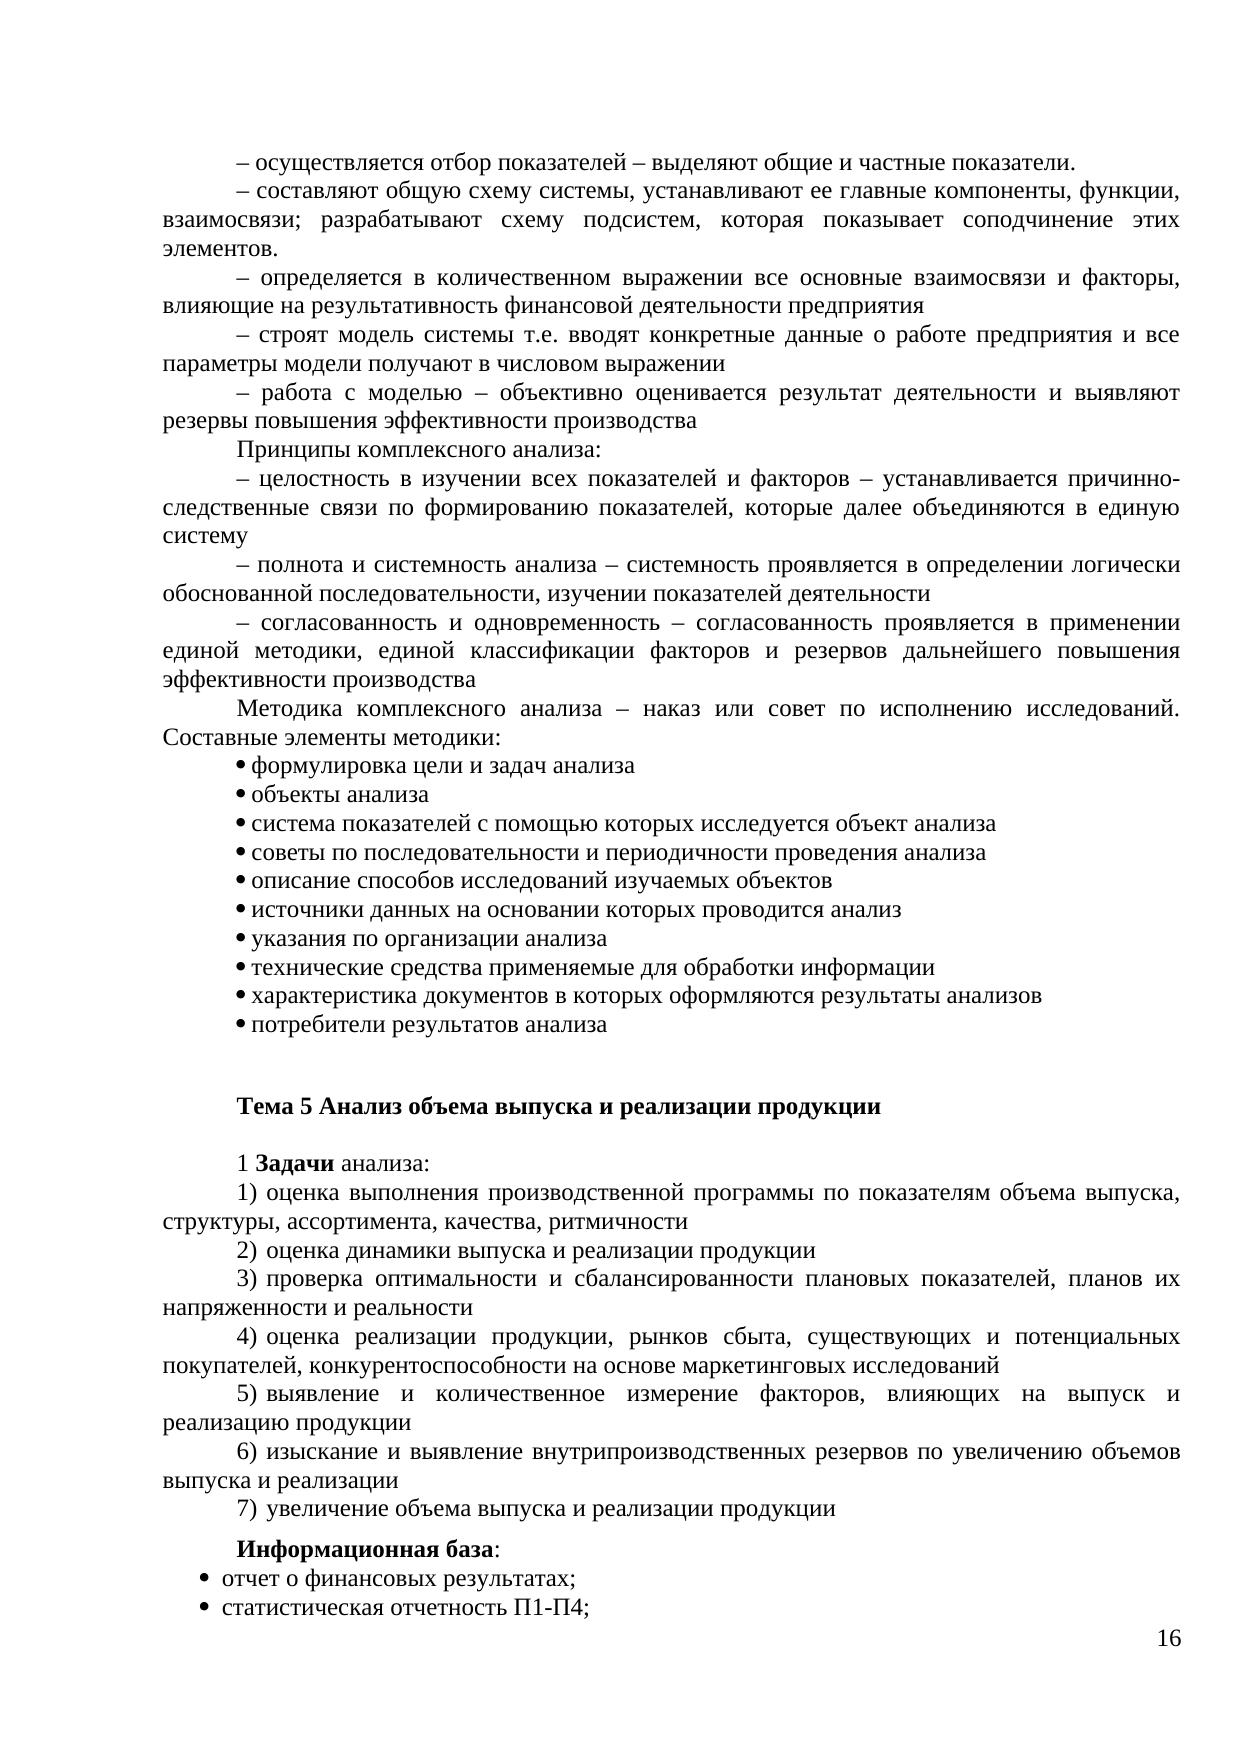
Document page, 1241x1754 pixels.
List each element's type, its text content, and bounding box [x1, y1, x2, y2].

list статистическая отчетность П1-П4; [162, 1592, 1181, 1620]
list проверка оптимальности и сбалансированности плановых показателей, планов их напряженности и реальности [162, 1263, 1181, 1321]
list описание способов исследований изучаемых объектов [162, 866, 1181, 894]
list источники данных на основании которых проводится анализ [162, 894, 1181, 923]
list характеристика документов в которых оформляются результаты анализов [162, 981, 1181, 1009]
text – согласованность и одновременность – согласованность проявляется в применении единой методики, единой классификации факторов и резервов дальнейшего повышения эффективности производства [162, 607, 1181, 693]
list формулировка цели и задач анализа [162, 751, 1181, 779]
text – целостность в изучении всех показателей и факторов – устанавливается причинно-следственные связи по формированию показателей, которые далее объединяются в единую систему [162, 463, 1181, 549]
list оценка динамики выпуска и реализации продукции [162, 1235, 1181, 1263]
text Методика комплексного анализа – наказ или совет по исполнению исследований. Составные элементы методики: [162, 693, 1181, 751]
list изыскание и выявление внутрипроизводственных резервов по увеличению объемов выпуска и реализации [162, 1436, 1181, 1493]
list увеличение объема выпуска и реализации продукции [162, 1493, 1181, 1522]
list указания по организации анализа [162, 923, 1181, 952]
list отчет о финансовых результатах; [162, 1563, 1181, 1592]
text Тема 5 Анализ объема выпуска и реализации продукции [162, 1091, 1181, 1120]
list потребители результатов анализа [162, 1009, 1181, 1038]
list объекты анализа [162, 779, 1181, 808]
text – осуществляется отбор показателей – выделяют общие и частные показатели. [162, 147, 1181, 176]
text – строят модель системы т.е. вводят конкретные данные о работе предприятия и все параметры модели получают в числовом выражении [162, 319, 1181, 377]
text – полнота и системность анализа – системность проявляется в определении логически обоснованной последовательности, изучении показателей деятельности [162, 549, 1181, 607]
text Информационная база: [162, 1534, 1181, 1563]
text Принципы комплексного анализа: [162, 434, 1181, 463]
text – составляют общую схему системы, устанавливают ее главные компоненты, функции, взаимосвязи; разрабатывают схему подсистем, которая показывает соподчинение этих элементов. [162, 176, 1181, 262]
list оценка реализации продукции, рынков сбыта, существующих и потенциальных покупателей, конкурентоспособности на основе маркетинговых исследований [162, 1321, 1181, 1378]
text 1 Задачи анализа: [162, 1148, 1181, 1177]
text – определяется в количественном выражении все основные взаимосвязи и факторы, влияющие на результативность финансовой деятельности предприятия [162, 262, 1181, 319]
list оценка выполнения производственной программы по показателям объема выпуска, структуры, ассортимента, качества, ритмичности [162, 1177, 1181, 1235]
list система показателей с помощью которых исследуется объект анализа [162, 808, 1181, 837]
list выявление и количественное измерение факторов, влияющих на выпуск и реализацию продукции [162, 1378, 1181, 1436]
list советы по последовательности и периодичности проведения анализа [162, 837, 1181, 866]
text – работа с моделью – объективно оценивается результат деятельности и выявляют резервы повышения эффективности производства [162, 377, 1181, 434]
list технические средства применяемые для обработки информации [162, 952, 1181, 981]
